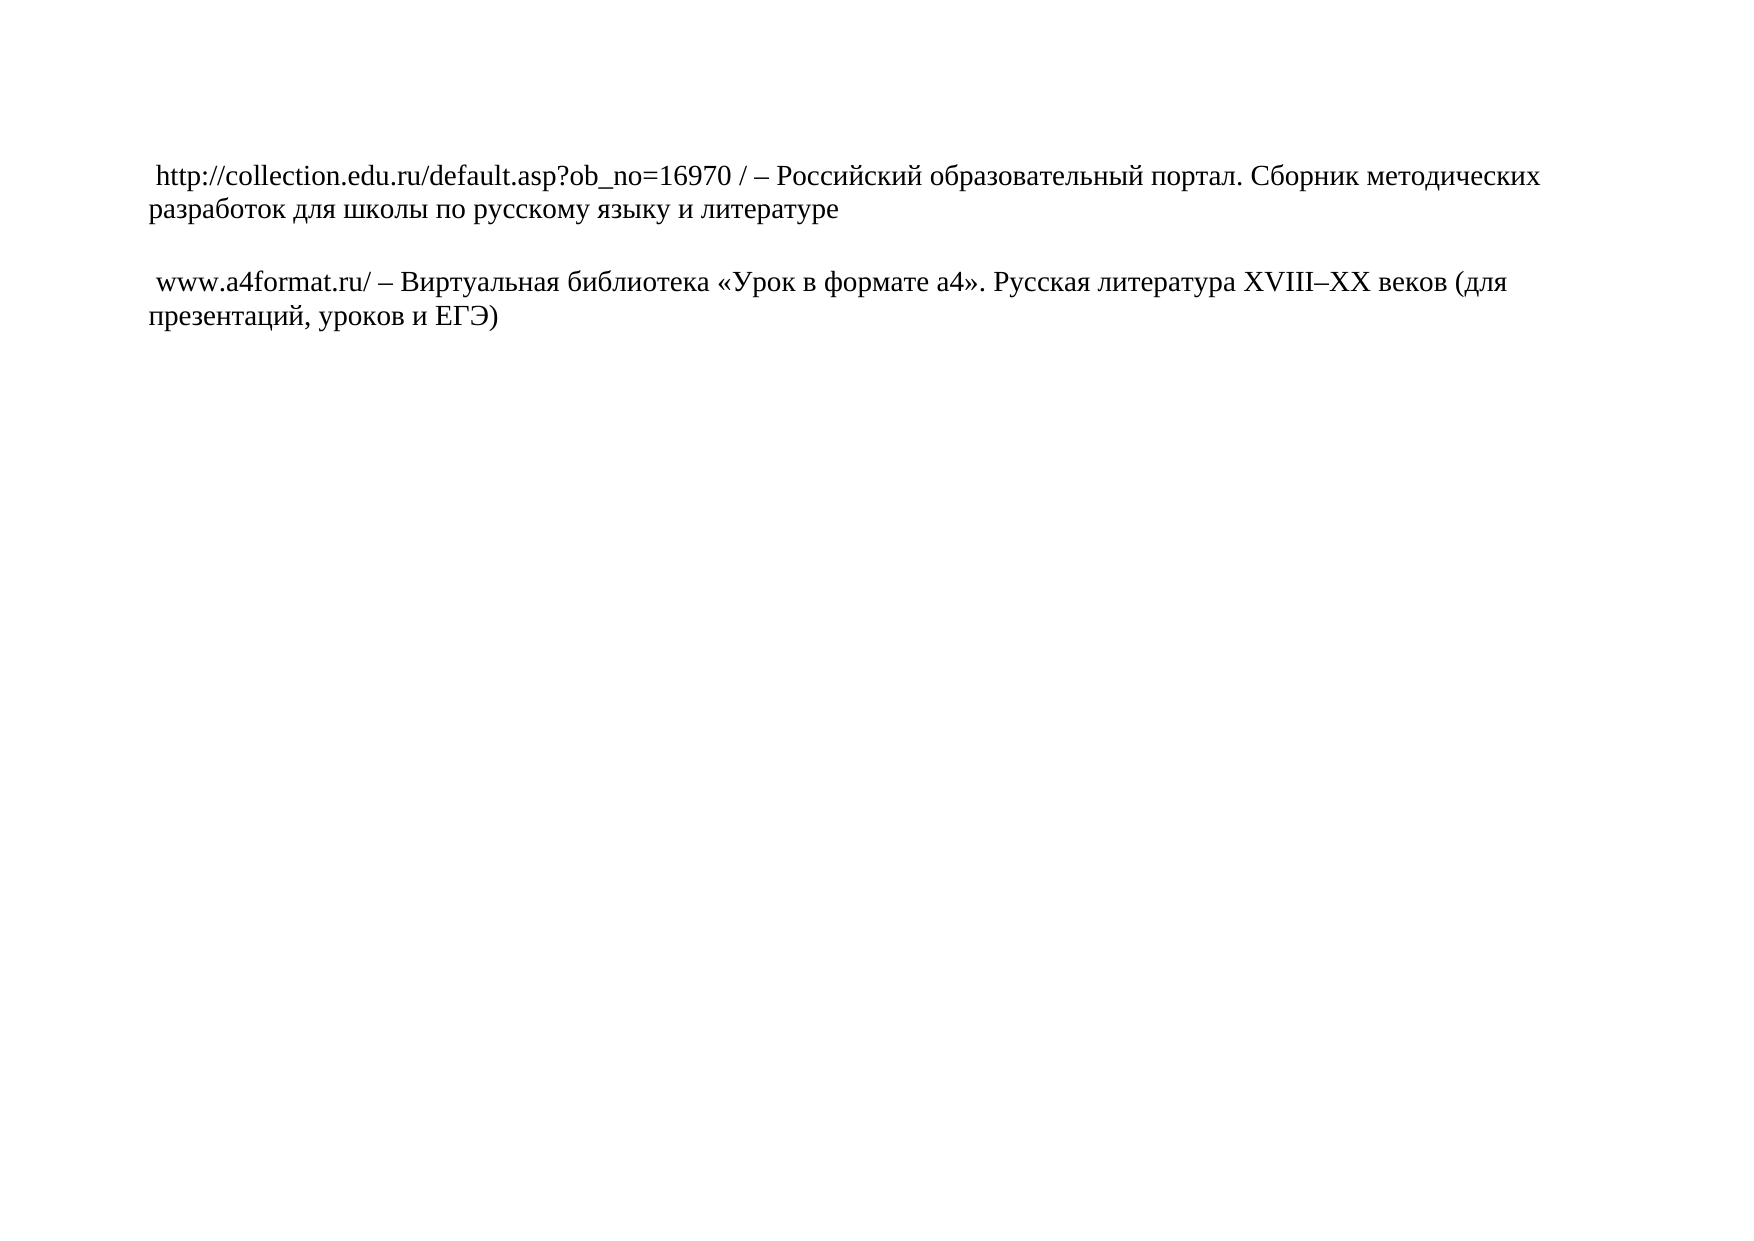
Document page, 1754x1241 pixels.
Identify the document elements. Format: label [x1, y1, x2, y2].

text [148, 118, 1677, 332]
